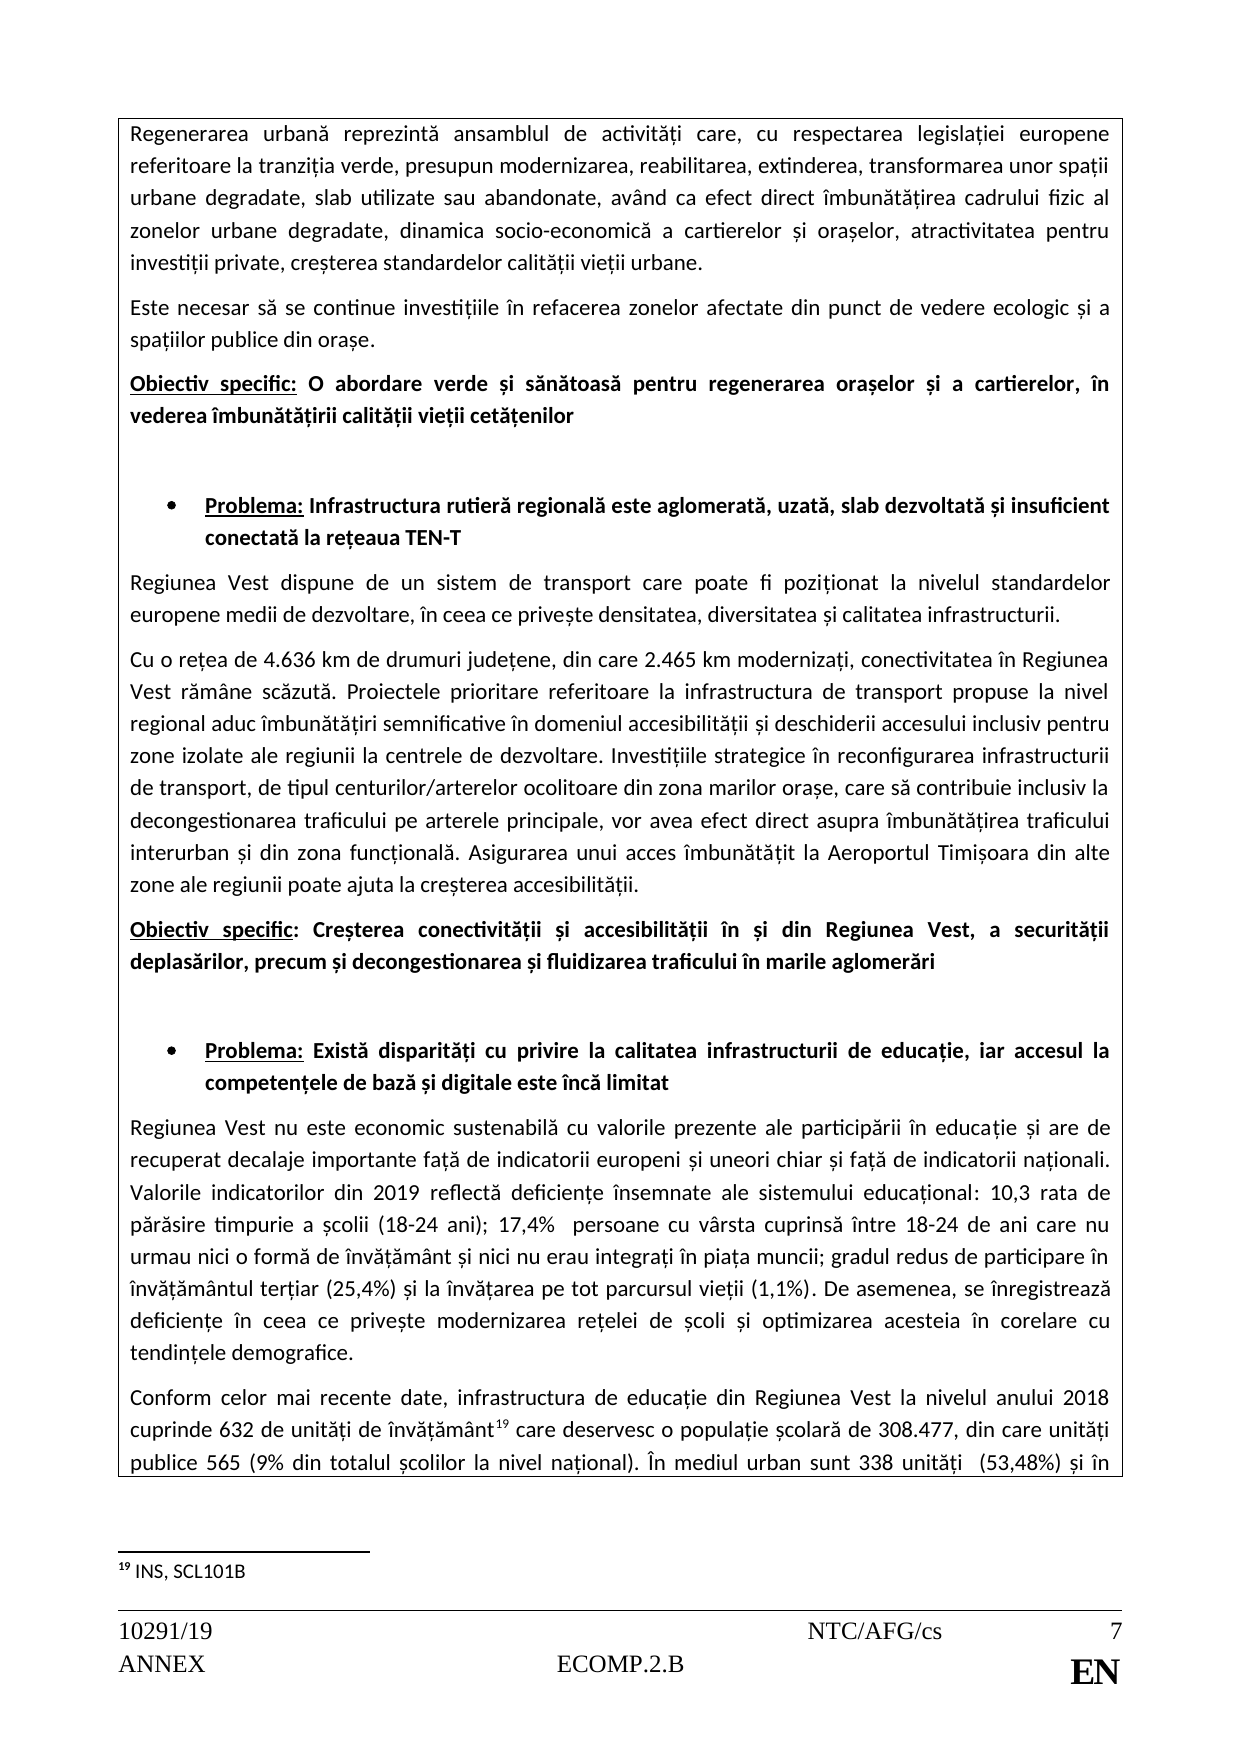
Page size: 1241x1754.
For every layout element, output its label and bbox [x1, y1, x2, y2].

table_header [119, 119, 1122, 1476]
